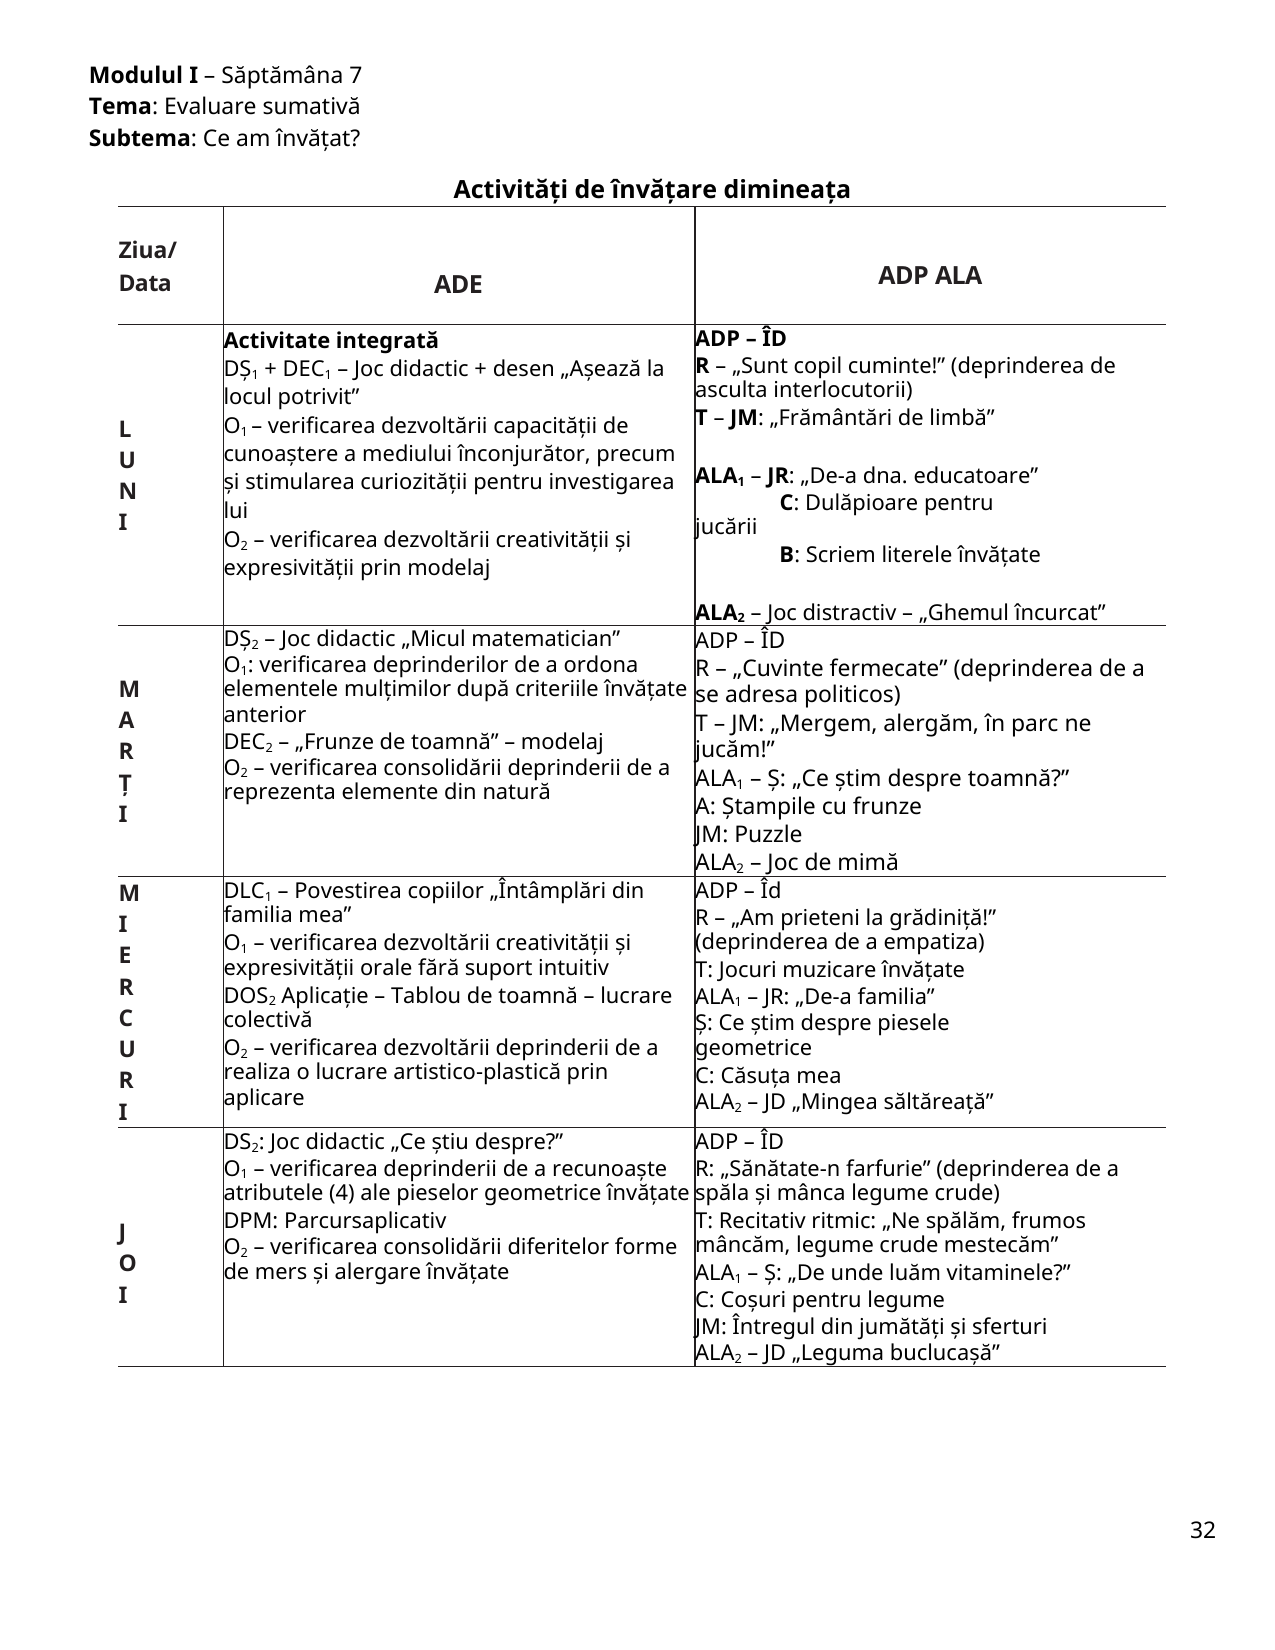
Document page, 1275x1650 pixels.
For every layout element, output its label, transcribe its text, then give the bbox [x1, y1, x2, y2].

table_cell ADP – Îd R – „Am prieteni la grădiniță!” (deprinderea de a empatiza) T: Jocuri muzicare învățate ALA1 – JR: „De-a familia” Ș: Ce știm despre piesele geometrice C: Căsuța mea ALA2 – JD „Mingea săltăreață” [696, 877, 1166, 1127]
text Modulul I – Săptămâna 7 [89, 59, 1205, 90]
table_header Ziua/ Data [118, 207, 223, 324]
table_cell Activitate integrată DȘ1 + DEC1 – Joc didactic + desen „Așează la locul potrivit” O1 – verificarea dezvoltării capacității de cunoaștere a mediului înconjurător, precum și stimularea curiozității pentru investigarea lui O2 – verificarea dezvoltării creativității și expresivității prin modelaj [224, 325, 694, 625]
table_cell ADP – ÎD R – „Sunt copil cuminte!” (deprinderea de asculta interlocutorii) T – JM: „Frământări de limbă” ALA1 – JR: „De-a dna. educatoare” C: Dulăpioare pentru jucării B: Scriem literele învățate ALA2 – Joc distractiv – „Ghemul încurcat” [696, 325, 1166, 625]
text Activități de învățare dimineața [89, 172, 1216, 206]
table_cell DS2: Joc didactic „Ce știu despre?” O1 – verificarea deprinderii de a recunoaște atributele (4) ale pieselor geometrice învățate DPM: Parcursaplicativ O2 – verificarea consolidării diferitelor forme de mers și alergare învățate [224, 1128, 694, 1366]
table_cell M A R Ț I [118, 626, 223, 876]
table_cell DȘ2 – Joc didactic „Micul matematician” O1: verificarea deprinderilor de a ordona elementele mulțimilor după criteriile învățate anterior DEC2 – „Frunze de toamnă” – modelaj O2 – verificarea consolidării deprinderii de a reprezenta elemente din natură [224, 626, 694, 876]
table_cell DLC1 – Povestirea copiilor „Întâmplări din familia mea” O1 – verificarea dezvoltării creativității și expresivității orale fără suport intuitiv DOS2 Aplicație – Tablou de toamnă – lucrare colectivă O2 – verificarea dezvoltării deprinderii de a realiza o lucrare artistico-plastică prin aplicare [224, 877, 694, 1127]
table_header ADE [224, 207, 694, 324]
table_cell ADP – ÎD R – „Cuvinte fermecate” (deprinderea de a se adresa politicos) T – JM: „Mergem, alergăm, în parc ne jucăm!” ALA1 – Ș: „Ce știm despre toamnă?” A: Ștampile cu frunze JM: Puzzle ALA2 – Joc de mimă [696, 626, 1166, 876]
table_header ADP ALA [696, 207, 1166, 324]
text Subtema: Ce am învățat? [89, 122, 1216, 153]
table_cell M I E R C U R I [118, 877, 223, 1127]
table_cell ADP – ÎD R: „Sănătate-n farfurie” (deprinderea de a spăla și mânca legume crude) T: Recitativ ritmic: „Ne spălăm, frumos mâncăm, legume crude mestecăm” ALA1 – Ș: „De unde luăm vitaminele?” C: Coșuri pentru legume JM: Întregul din jumătăți și sferturi ALA2 – JD „Leguma buclucașă” [696, 1128, 1166, 1366]
table_cell J O I [118, 1128, 223, 1366]
table_cell L U N I [118, 325, 223, 625]
text Tema: Evaluare sumativă [89, 90, 1205, 122]
